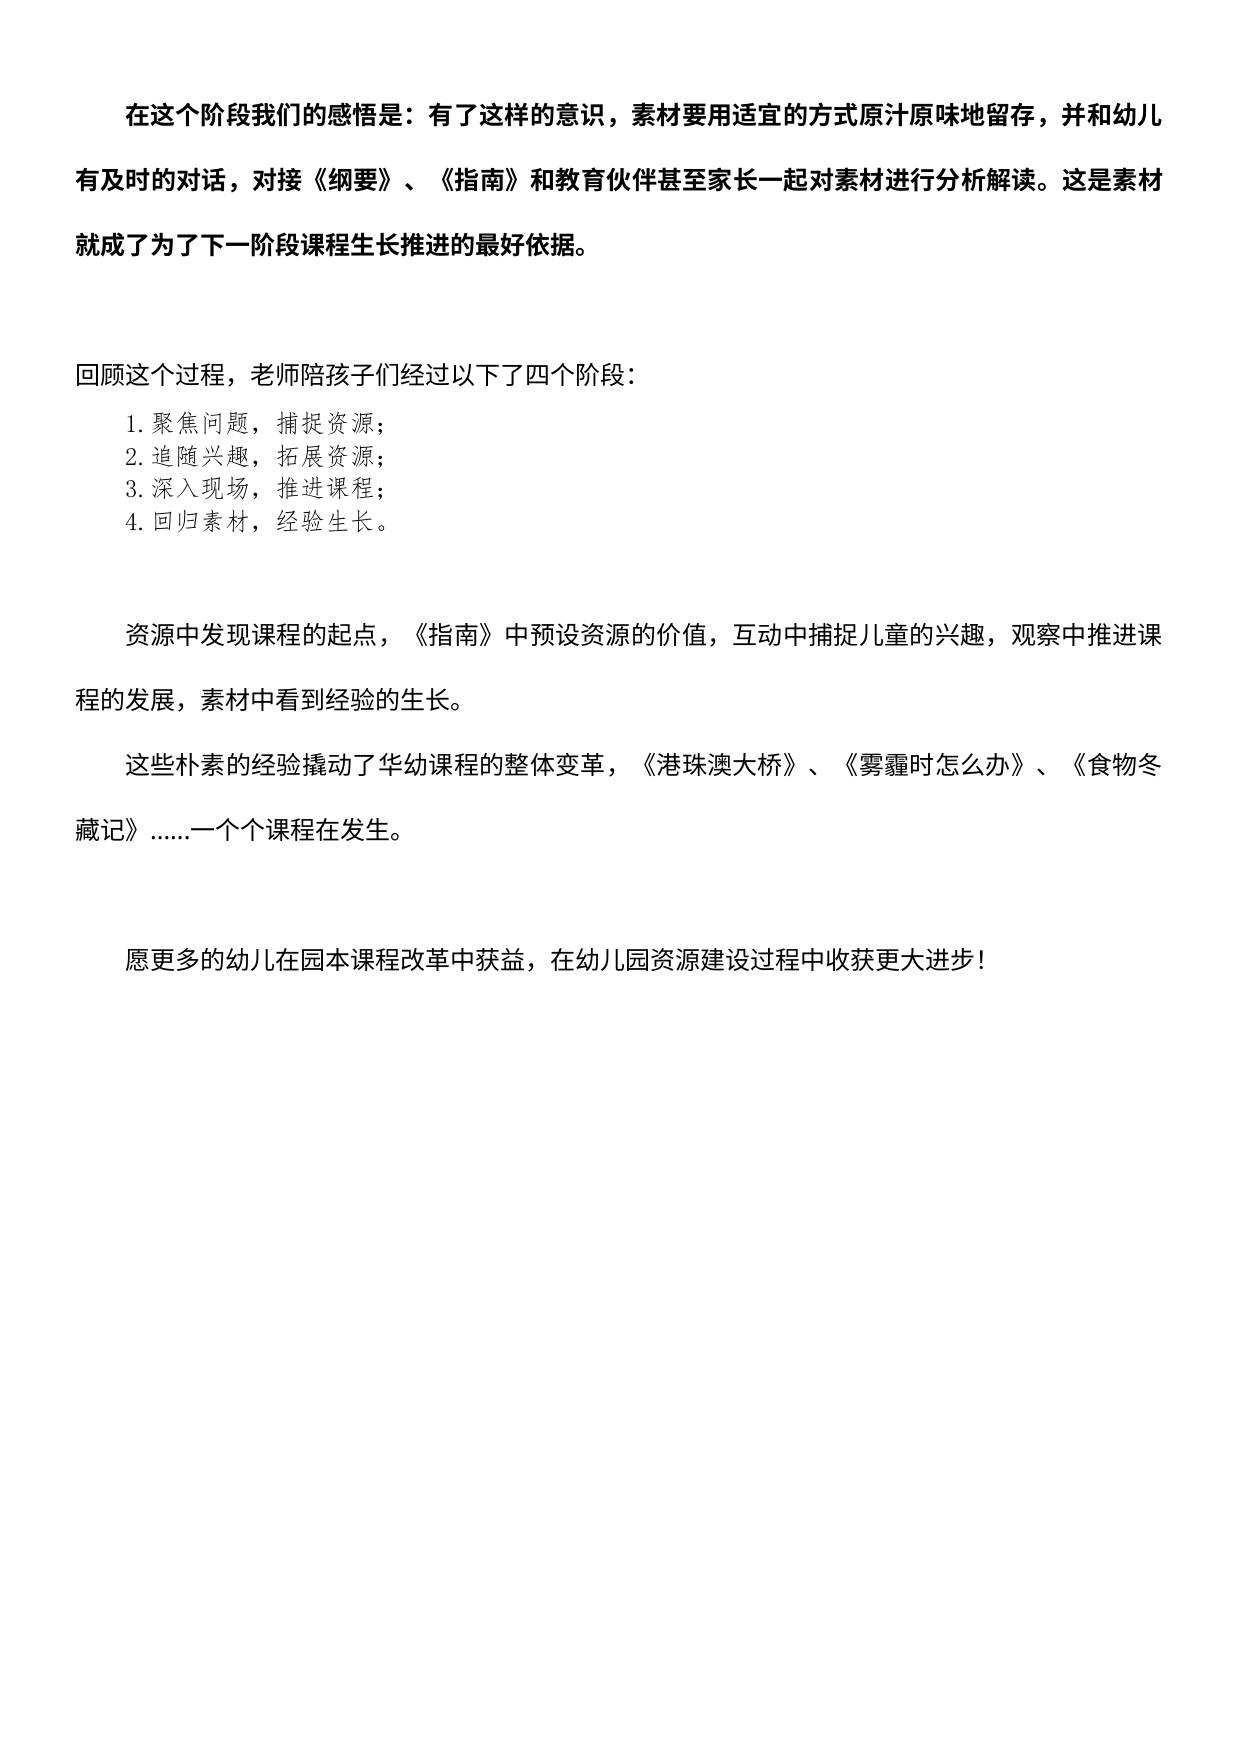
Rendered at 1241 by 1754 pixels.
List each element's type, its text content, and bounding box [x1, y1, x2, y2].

list 1.聚焦问题，捕捉资源； [75, 406, 1165, 438]
list 4.回归素材，经验生长。 [75, 503, 1165, 536]
list 3.深入现场，推进课程； [75, 471, 1165, 503]
list 在这个阶段我们的感悟是：有了这样的意识，素材要用适宜的方式原汁原味地留存，并和幼儿有及时的对话，对接《纲要》、《指南》和教育伙伴甚至家长一起对素材进行分析解读。这是素材就成了为了下一阶段课程生长推进的最好依据。 [75, 81, 1165, 276]
list 这些朴素的经验撬动了华幼课程的整体变革，《港珠澳大桥》、《雾霾时怎么办》、《食物冬藏记》......一个个课程在发生。 [75, 731, 1165, 861]
list 回顾这个过程，老师陪孩子们经过以下了四个阶段： [75, 341, 1165, 406]
list 2.追随兴趣，拓展资源； [75, 438, 1165, 471]
list 愿更多的幼儿在园本课程改革中获益，在幼儿园资源建设过程中收获更大进步！ [75, 926, 1165, 991]
list 资源中发现课程的起点，《指南》中预设资源的价值，互动中捕捉儿童的兴趣，观察中推进课程的发展，素材中看到经验的生长。 [75, 601, 1165, 731]
